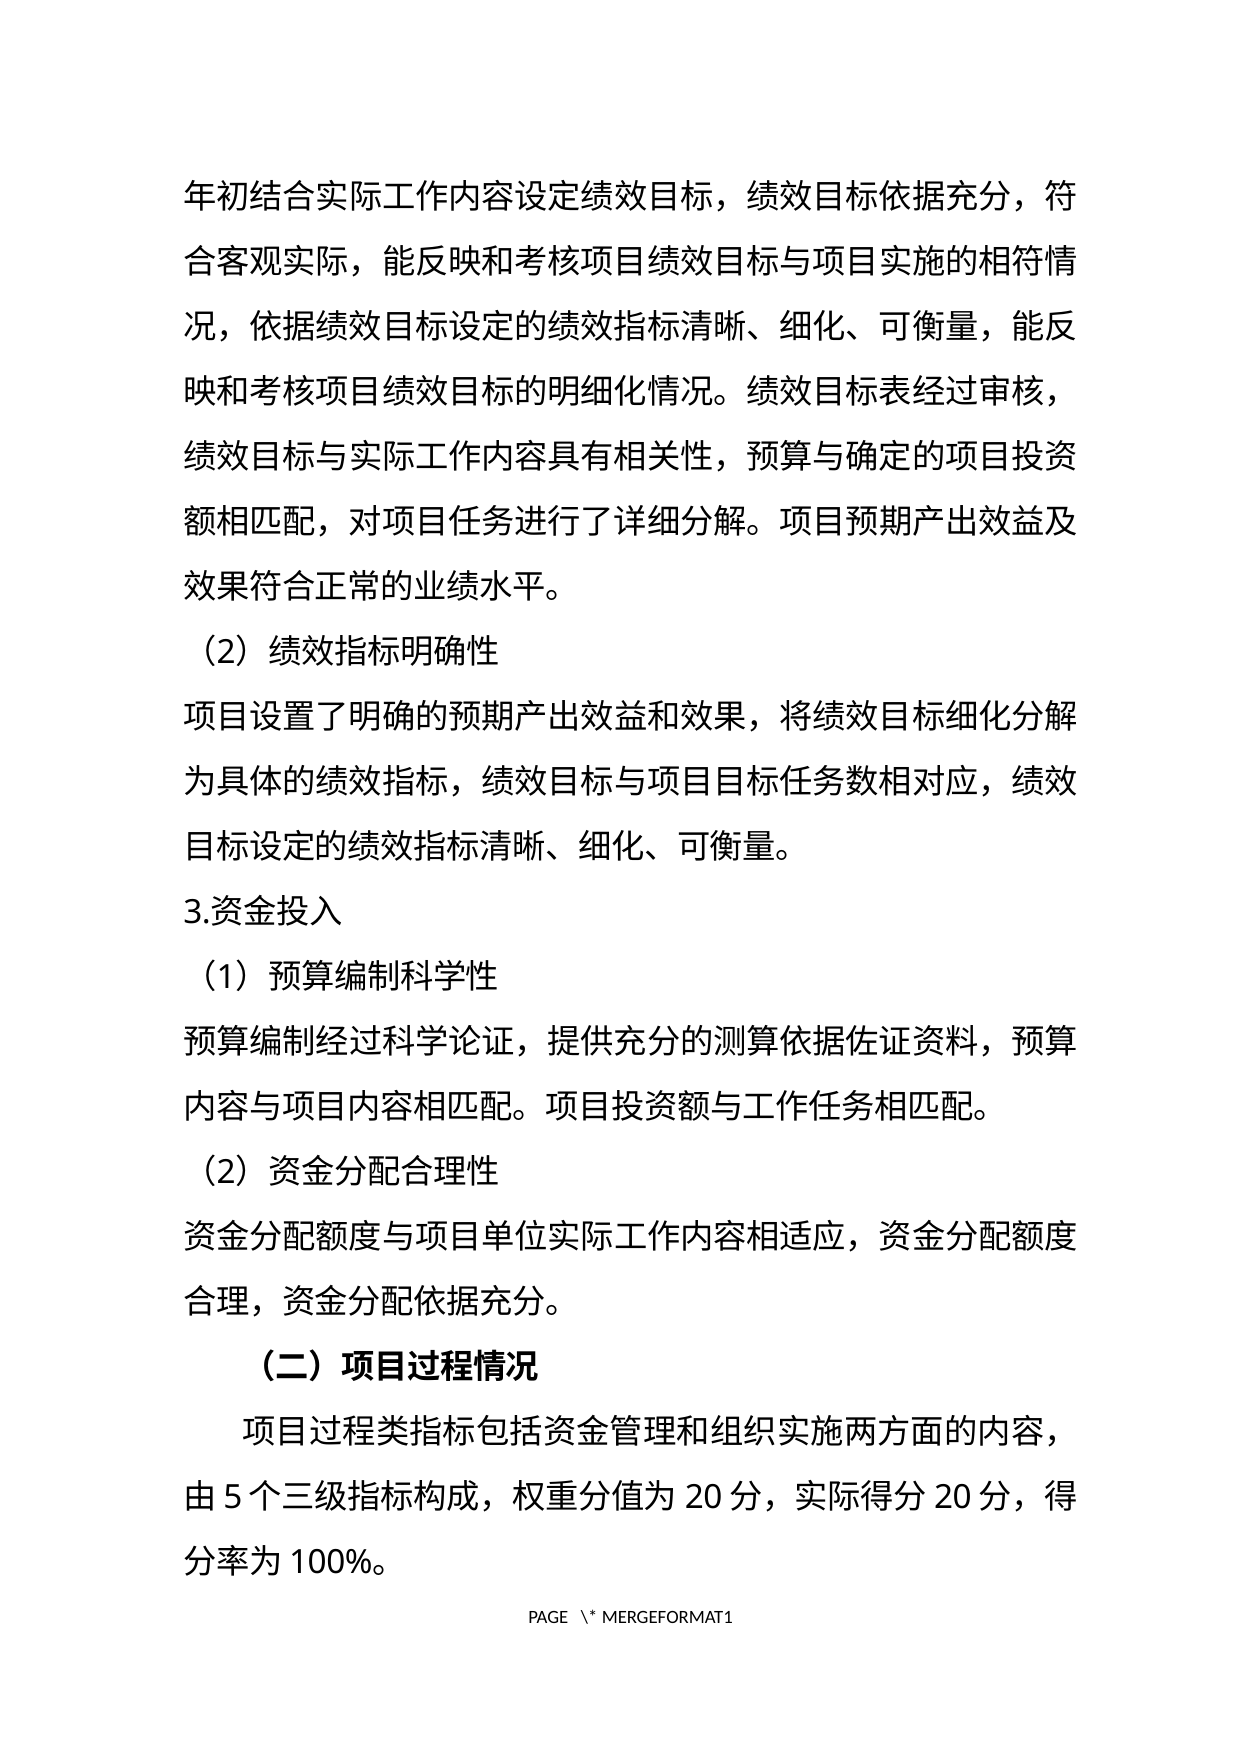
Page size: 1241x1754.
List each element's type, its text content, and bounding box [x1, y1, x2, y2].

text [183, 1397, 1078, 1592]
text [183, 162, 1078, 1332]
text （二）项目过程情况 [183, 1332, 1078, 1397]
